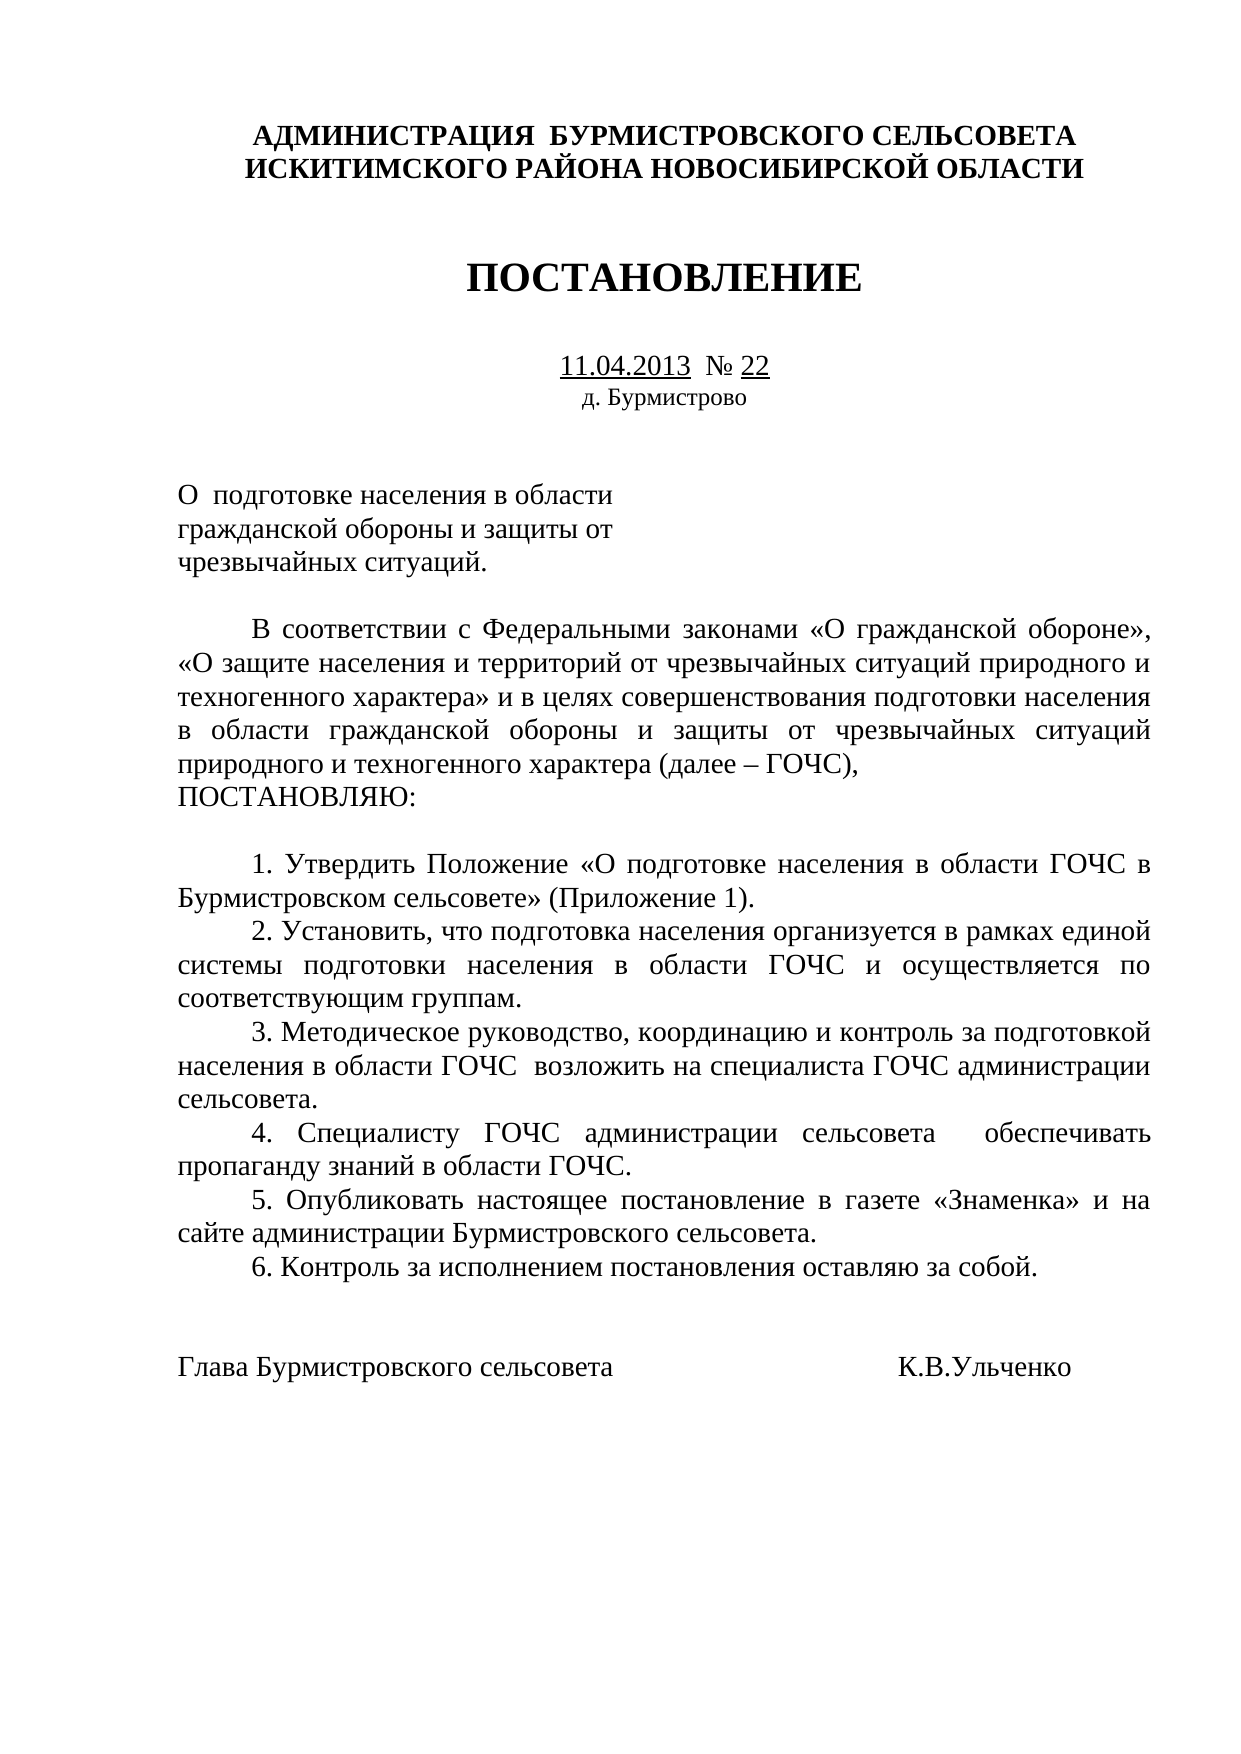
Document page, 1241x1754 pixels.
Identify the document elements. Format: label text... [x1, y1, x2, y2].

text гражданской обороны и защиты от [177, 511, 1152, 544]
text ИСКИТИМСКОГО РАЙОНА НОВОСИБИРСКОЙ ОБЛАСТИ [177, 152, 1152, 185]
text 5. Опубликовать настоящее постановление в газете «Знаменка» и на сайте администрации Бурмистровского сельсовета. [177, 1182, 1152, 1249]
text 11.04.2013 № 22 [177, 348, 1152, 382]
text ПОСТАНОВЛЕНИЕ [177, 252, 1152, 300]
text 2. Установить, что подготовка населения организуется в рамках единой системы подготовки населения в области ГОЧС и осуществляется по соответствующим группам. [177, 913, 1152, 1014]
text АДМИНИСТРАЦИЯ БУРМИСТРОВСКОГО СЕЛЬСОВЕТА [177, 118, 1152, 152]
text д. Бурмистрово [177, 382, 1152, 410]
text 3. Методическое руководство, координацию и контроль за подготовкой населения в области ГОЧС возложить на специалиста ГОЧС администрации сельсовета. [177, 1014, 1152, 1115]
text 4. Специалисту ГОЧС администрации сельсовета обеспечивать пропаганду знаний в области ГОЧС. [177, 1115, 1152, 1182]
text Глава Бурмистровского сельсовета К.В.Ульченко [177, 1349, 1152, 1383]
text О подготовке населения в области [177, 477, 1152, 511]
text чрезвычайных ситуаций. [177, 544, 1152, 578]
text 1. Утвердить Положение «О подготовке населения в области ГОЧС в Бурмистровском сельсовете» (Приложение 1). [177, 846, 1152, 913]
text В соответствии с Федеральными законами «О гражданской обороне», «О защите населения и территорий от чрезвычайных ситуаций природного и техногенного характера» и в целях совершенствования подготовки населения в области гражданской обороны и защиты от чрезвычайных ситуаций природного и техногенного характера (далее – ГОЧС), [177, 612, 1152, 779]
text 6. Контроль за исполнением постановления оставляю за собой. [177, 1249, 1152, 1282]
text ПОСТАНОВЛЯЮ: [177, 779, 1152, 813]
